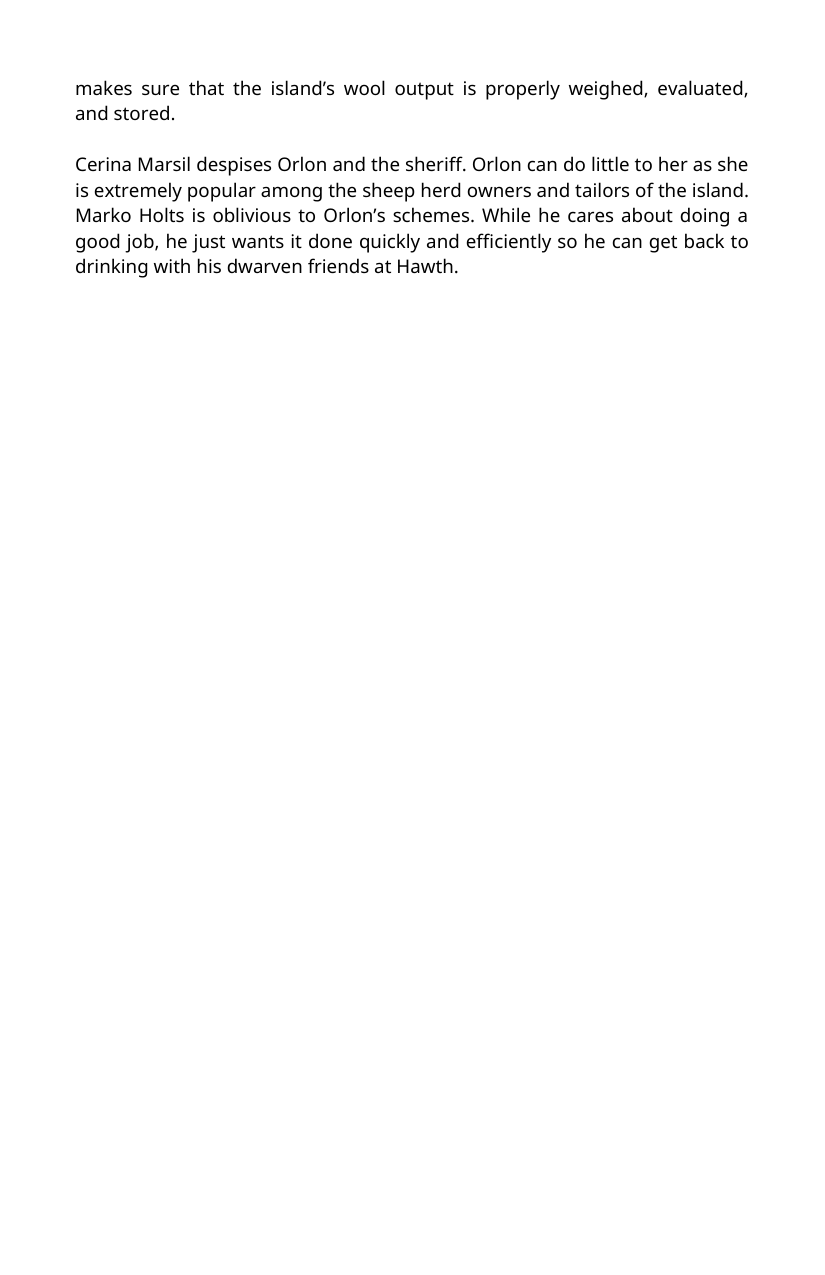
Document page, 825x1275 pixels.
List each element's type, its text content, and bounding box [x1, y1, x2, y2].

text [75, 75, 750, 126]
text Cerina Marsil despises Orlon and the sheriff. Orlon can do little to her as she is extremely popular among the sheep herd owners and tailors of the island. Marko Holts is oblivious to Orlon’s schemes. While he cares about doing a good job, he just wants it done quickly and efficiently so he can get back to drinking with his dwarven friends at Hawth. [75, 152, 750, 279]
